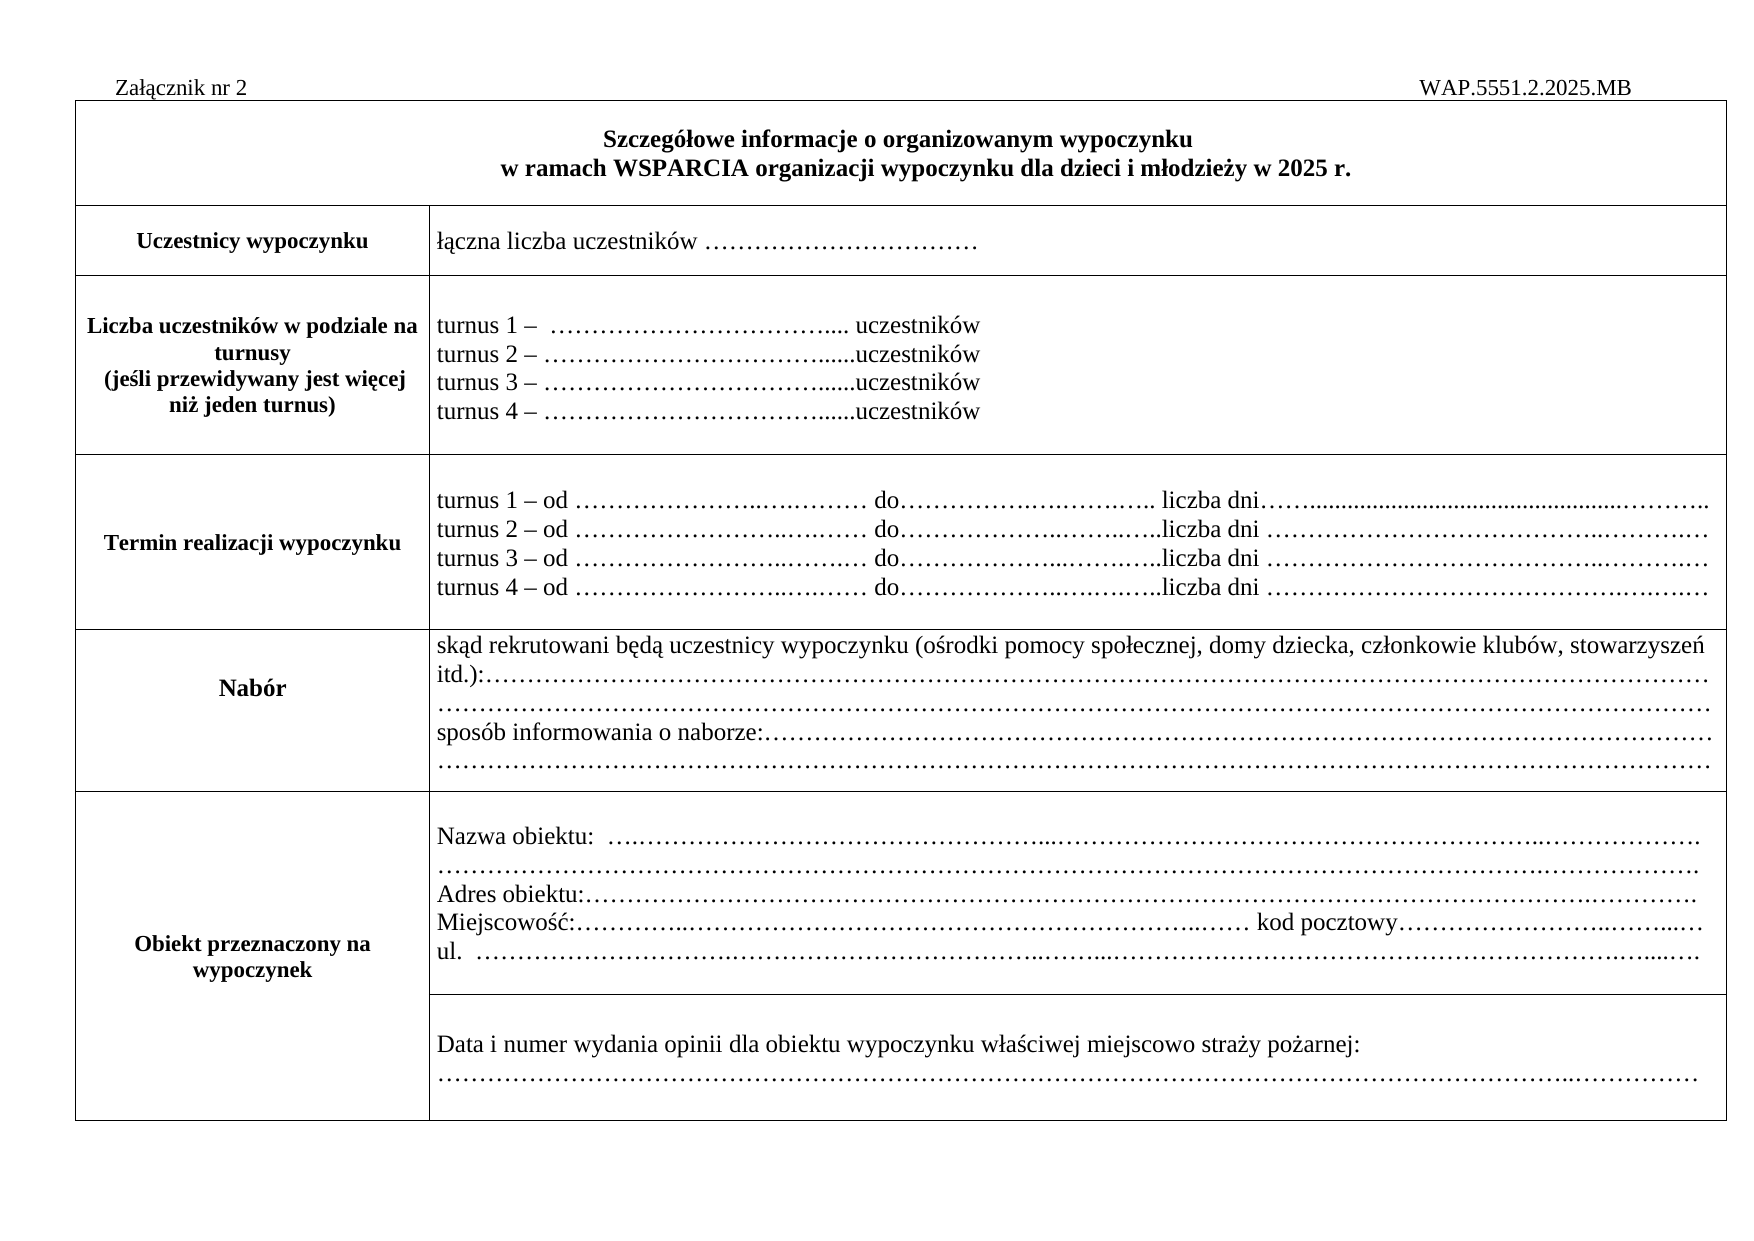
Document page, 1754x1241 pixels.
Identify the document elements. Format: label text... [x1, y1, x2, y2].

table_cell łączna liczba uczestników …………………………… [430, 206, 1726, 275]
table_cell Uczestnicy wypoczynku [76, 206, 429, 275]
table_cell Obiekt przeznaczony na wypoczynek [76, 792, 429, 1120]
table_cell turnus 1 – …………………………….... uczestników turnus 2 – ……………………………......uczestników turnus 3 – ……………………………......uczestników turnus 4 – ……………………………......uczestników [430, 276, 1726, 454]
table_cell Data i numer wydania opinii dla obiektu wypoczynku właściwej miejscowo straży pożarnej: ………………………………………………………………………………………………………………………..…………… [430, 995, 1726, 1120]
table_cell Nabór [76, 630, 429, 791]
table_cell Liczba uczestników w podziale na turnusy (jeśli przewidywany jest więcej niż jeden turnus) [76, 276, 429, 454]
table_cell Nazwa obiektu: ….…………………………………………...…………………………………………………..………………. …………………………………………………………………………………………………………………….………………. Adres obiektu:………………………………………………………………………………………………………….…………. Miejscowość:…………..……………………………………………………..…… kod pocztowy……………………..……...… ul. ………………………….………………………………..……...…………………………………………………….…....…. [430, 792, 1726, 994]
table_header Szczegółowe informacje o organizowanym wypoczynku w ramach WSPARCIA organizacji wypoczynku dla dzieci i młodzieży w 2025 r. [76, 101, 1726, 205]
table_cell skąd rekrutowani będą uczestnicy wypoczynku (ośrodki pomocy społecznej, domy dziecka, członkowie klubów, stowarzyszeń itd.):………………………………………………………………………………………………………………………………… ……………………………………………………………………………………………………………………………………… sposób informowania o naborze:…………………………………………………………………………………………………… ……………………………………………………………………………………………………………………………………… [430, 630, 1726, 791]
table_cell turnus 1 – od …………………..….……… do…………….….…….….. liczba dni……..................................................……….. turnus 2 – od ……………………..….…… do………………..……..…..liczba dni …………………………………..……….… turnus 3 – od ……………………..…….… do………………...…….…..liczba dni …………………………………..……….… turnus 4 – od ……………………..….…… do………………..….….…..liczba dni …………………………………….….….… [430, 455, 1726, 629]
table_cell Termin realizacji wypoczynku [76, 455, 429, 629]
